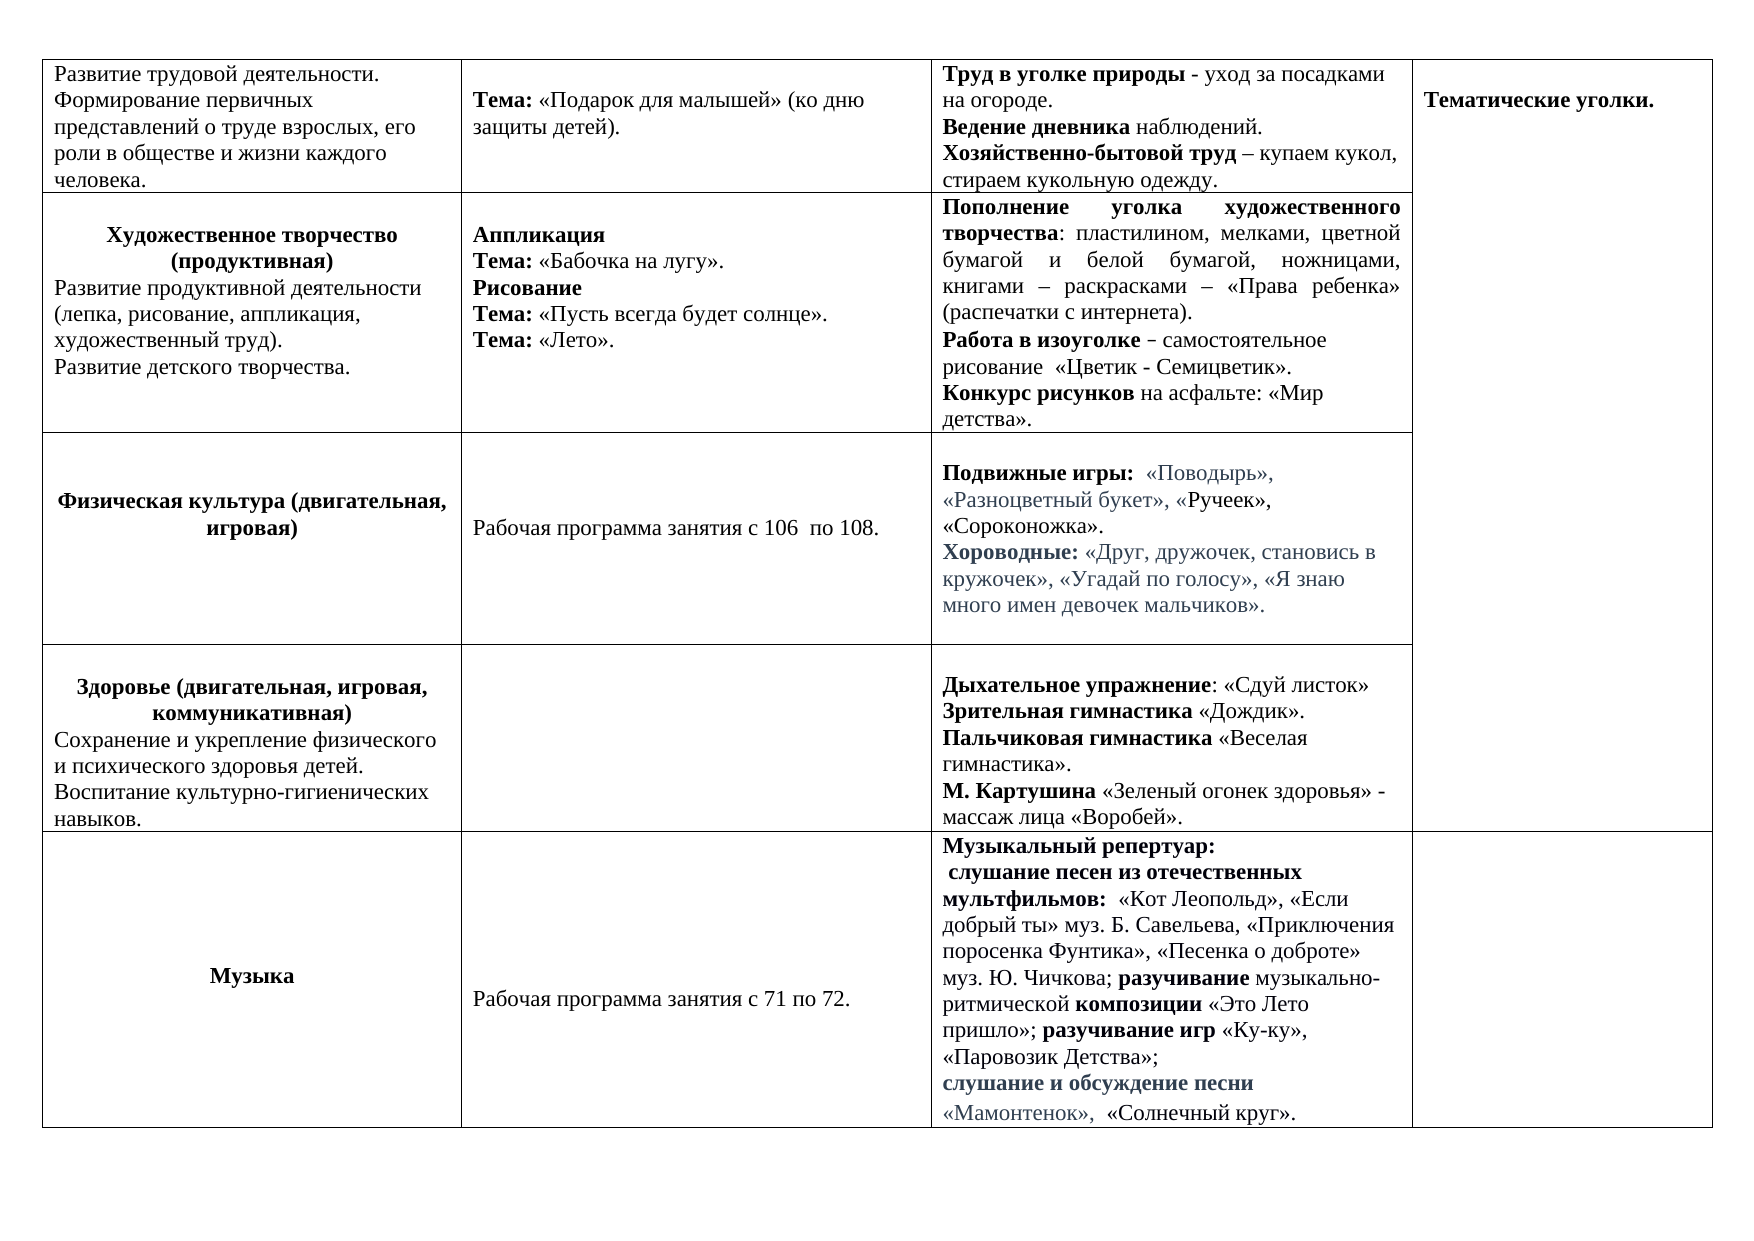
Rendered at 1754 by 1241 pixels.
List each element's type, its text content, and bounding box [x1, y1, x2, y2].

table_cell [43, 60, 461, 192]
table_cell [932, 60, 1412, 192]
table_cell Рабочая программа занятия с 106 по 108. [462, 433, 931, 644]
table_cell Художественное творчество (продуктивная) Развитие продуктивной деятельности (лепка, рисование, аппликация, художественный труд). Развитие детского творчества. [43, 193, 461, 432]
table_cell Пополнение уголка художественного творчества: пластилином, мелками, цветной бумагой и белой бумагой, ножницами, книгами – раскрасками – «Права ребенка» (распечатки с интернета). Работа в изоуголке – самостоятельное рисование «Цветик - Семицветик». Конкурс рисунков на асфальте: «Мир детства». [932, 193, 1412, 432]
table_cell Дыхательное упражнение: «Сдуй листок» Зрительная гимнастика «Дождик». Пальчиковая гимнастика «Веселая гимнастика». М. Картушина «Зеленый огонек здоровья» - массаж лица «Воробей». [932, 645, 1412, 831]
table_cell [462, 645, 931, 831]
table_cell Физическая культура (двигательная, игровая) [43, 433, 461, 644]
table_cell [1413, 832, 1712, 1127]
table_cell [932, 832, 1412, 1127]
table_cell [462, 832, 931, 1127]
table_cell Музыка [43, 832, 461, 1127]
table_cell Здоровье (двигательная, игровая, коммуникативная) Сохранение и укрепление физического и психического здоровья детей. Воспитание культурно-гигиенических навыков. [43, 645, 461, 831]
table_cell Подвижные игры: «Поводырь», «Разноцветный букет», «Ручеек», «Сороконожка». Хороводные: «Друг, дружочек, становись в кружочек», «Угадай по голосу», «Я знаю много имен девочек мальчиков». [932, 433, 1412, 644]
table_cell Аппликация Тема: «Бабочка на лугу». Рисование Тема: «Пусть всегда будет солнце». Тема: «Лето». [462, 193, 931, 432]
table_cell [462, 60, 931, 192]
